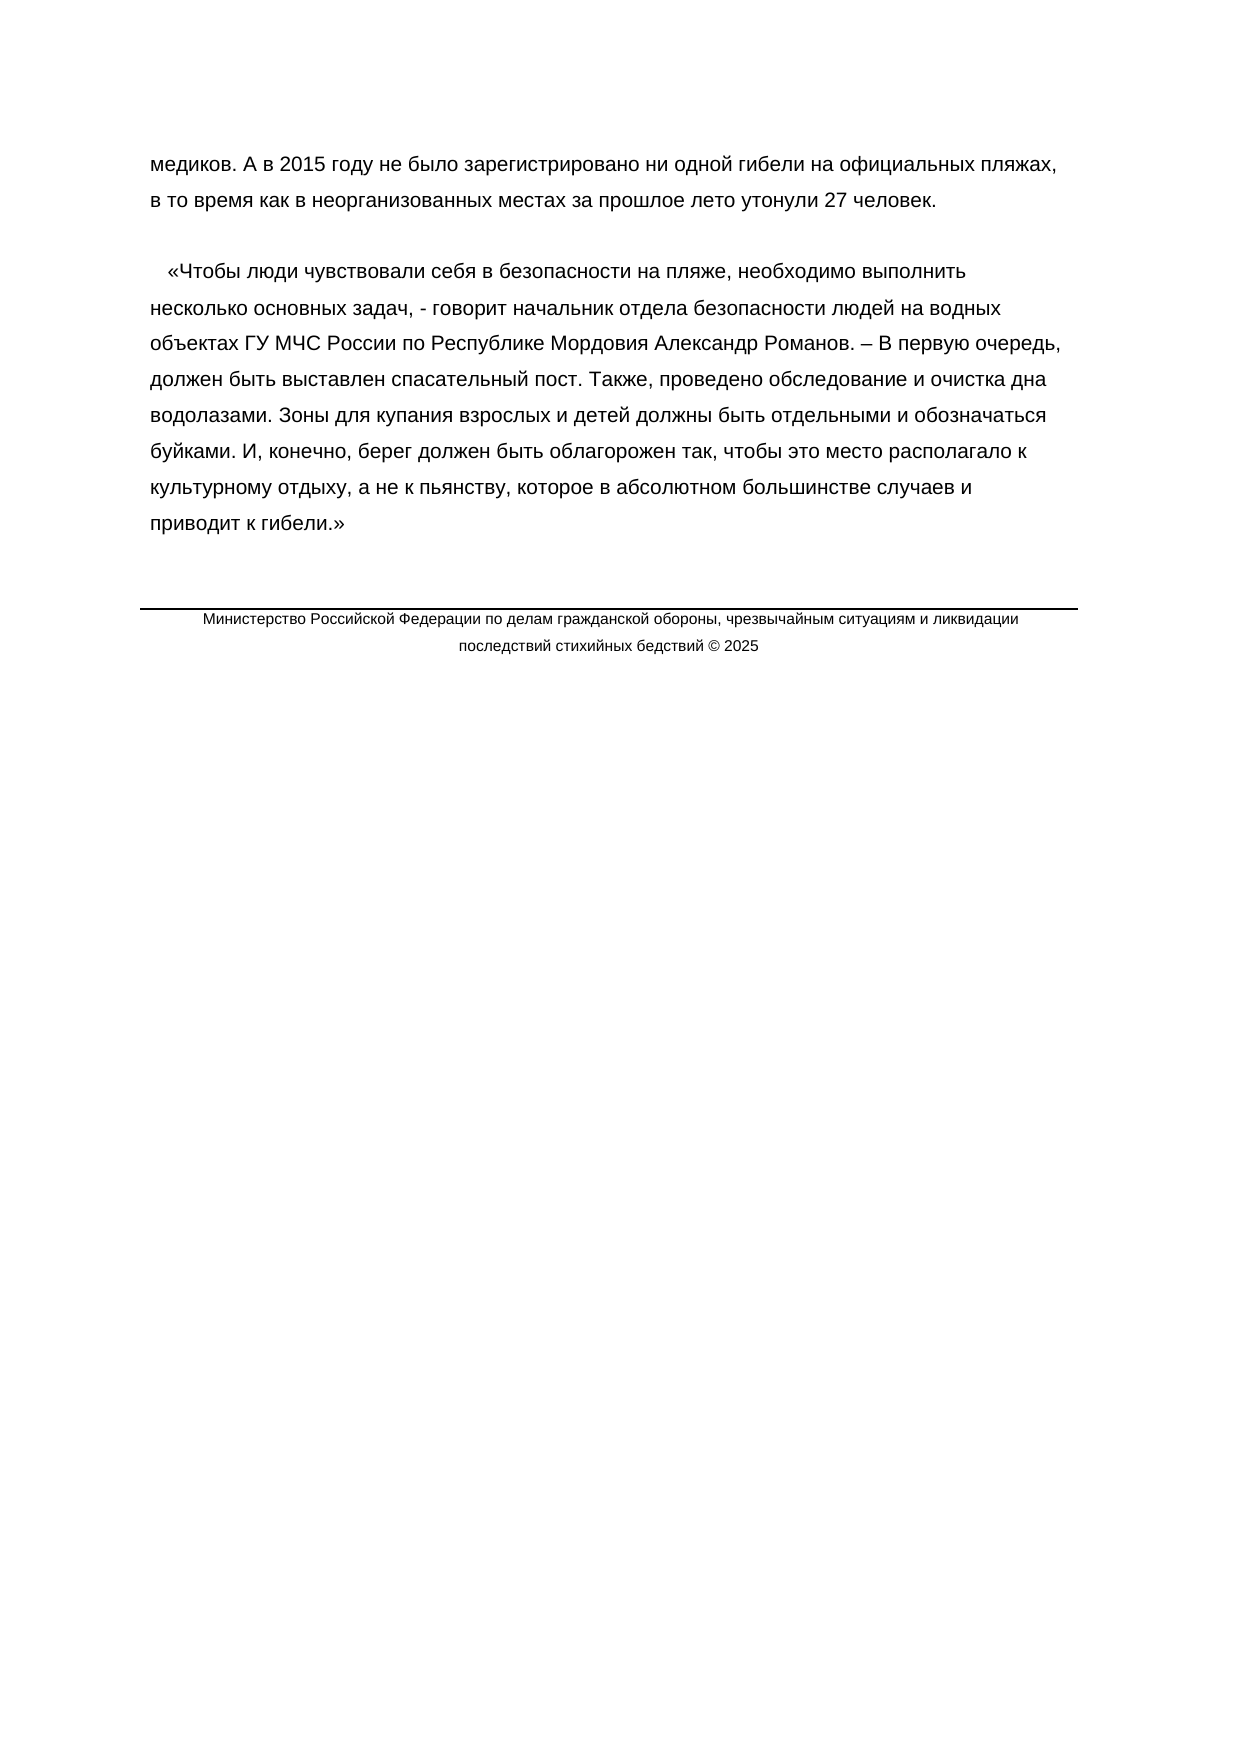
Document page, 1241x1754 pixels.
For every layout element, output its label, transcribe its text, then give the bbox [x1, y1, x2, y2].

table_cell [140, 150, 1078, 608]
table_cell Министерство Российской Федерации по делам гражданской обороны, чрезвычайным ситуациям и ликвидации последствий стихийных бедствий © 2025 [140, 610, 1078, 692]
